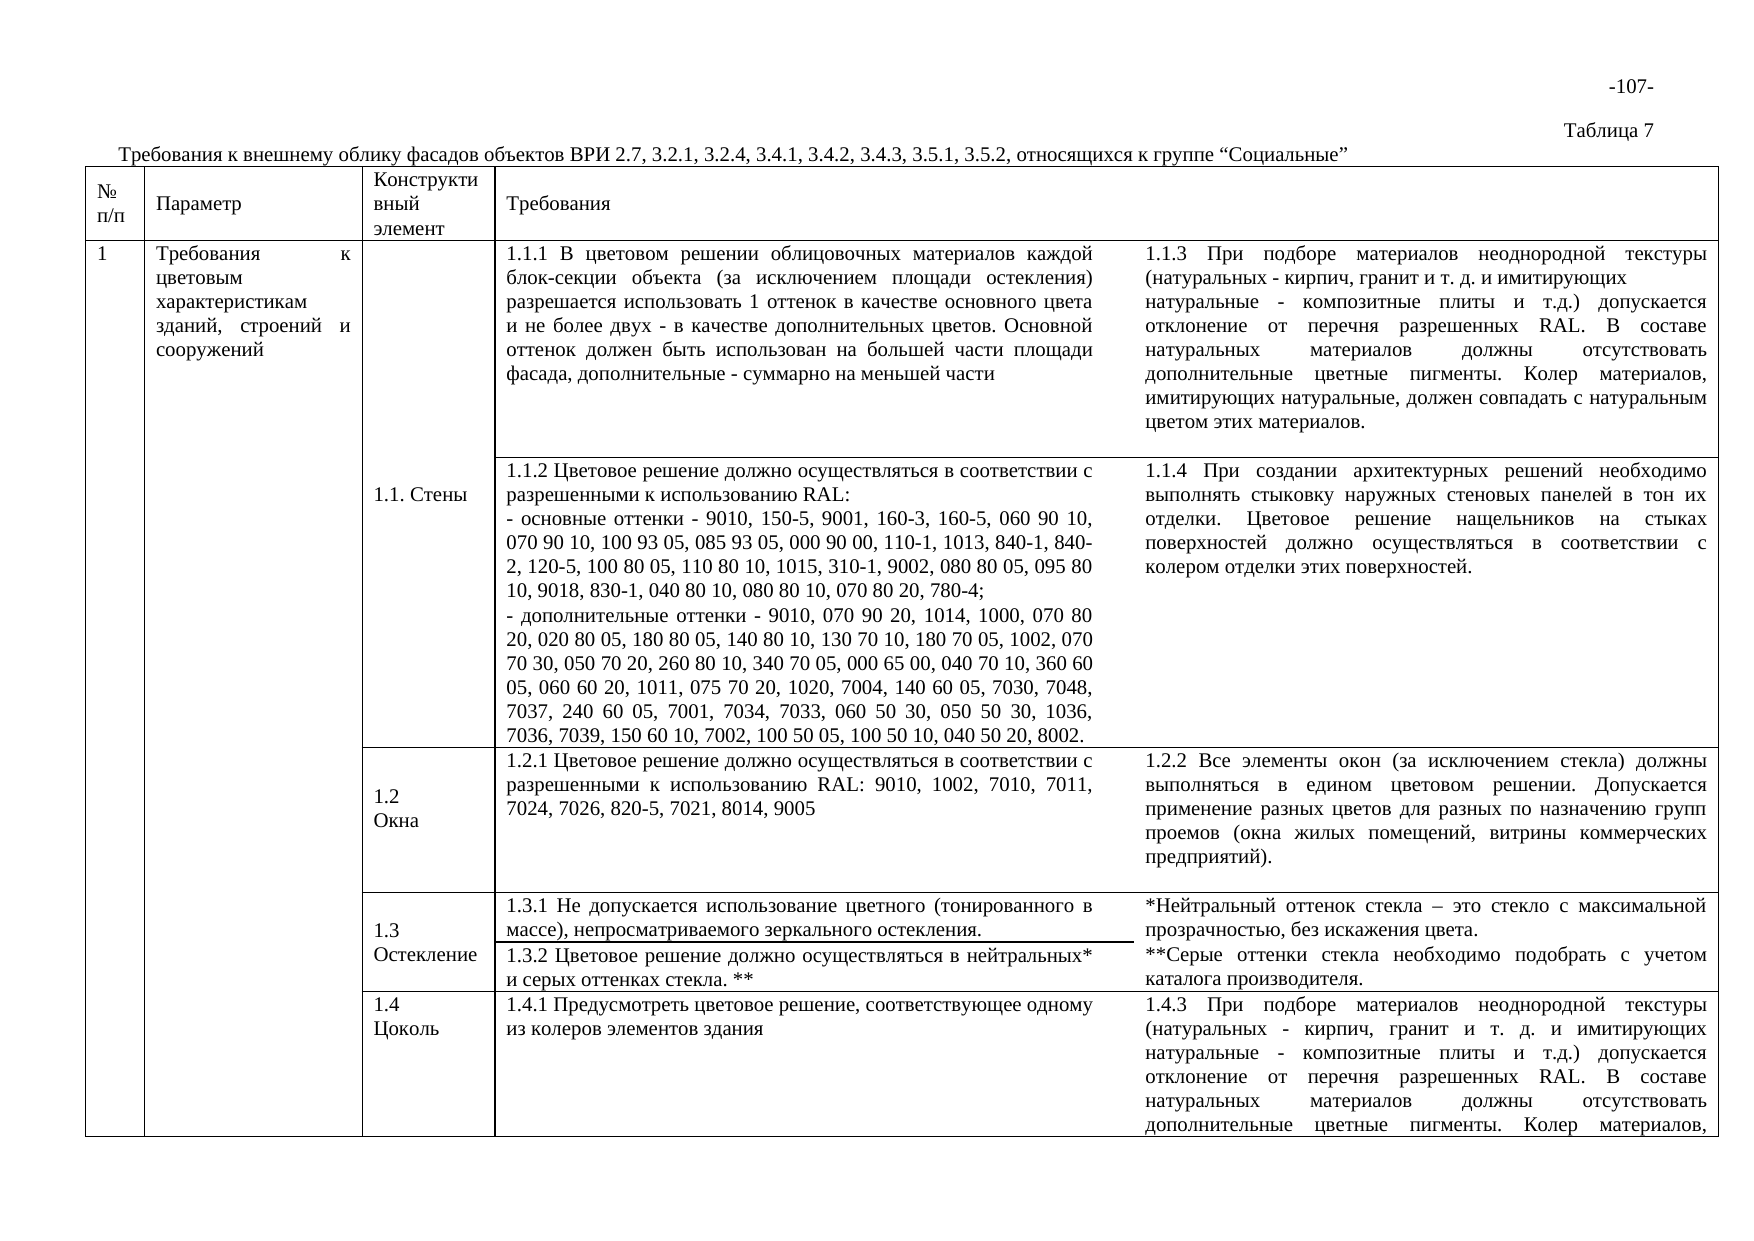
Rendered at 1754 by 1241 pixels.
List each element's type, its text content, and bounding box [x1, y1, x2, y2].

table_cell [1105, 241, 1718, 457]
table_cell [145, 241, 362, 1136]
text Таблица 7 [118, 118, 1654, 142]
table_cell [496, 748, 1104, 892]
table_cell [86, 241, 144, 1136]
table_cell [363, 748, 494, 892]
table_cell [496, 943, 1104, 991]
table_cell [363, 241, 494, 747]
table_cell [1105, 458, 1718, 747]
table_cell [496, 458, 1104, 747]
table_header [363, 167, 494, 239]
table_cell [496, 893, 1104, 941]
text Требования к внешнему облику фасадов объектов ВРИ 2.7, 3.2.1, 3.2.4, 3.4.1, 3.4.2, 3.4.3, 3.5.1, 3.5.2, относящихся к группе “Социальные” [118, 142, 1654, 166]
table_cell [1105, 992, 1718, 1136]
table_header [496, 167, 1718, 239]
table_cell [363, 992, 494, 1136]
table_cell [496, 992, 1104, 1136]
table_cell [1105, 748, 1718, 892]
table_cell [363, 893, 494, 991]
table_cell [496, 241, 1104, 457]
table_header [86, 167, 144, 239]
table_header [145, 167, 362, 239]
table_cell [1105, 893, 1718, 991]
